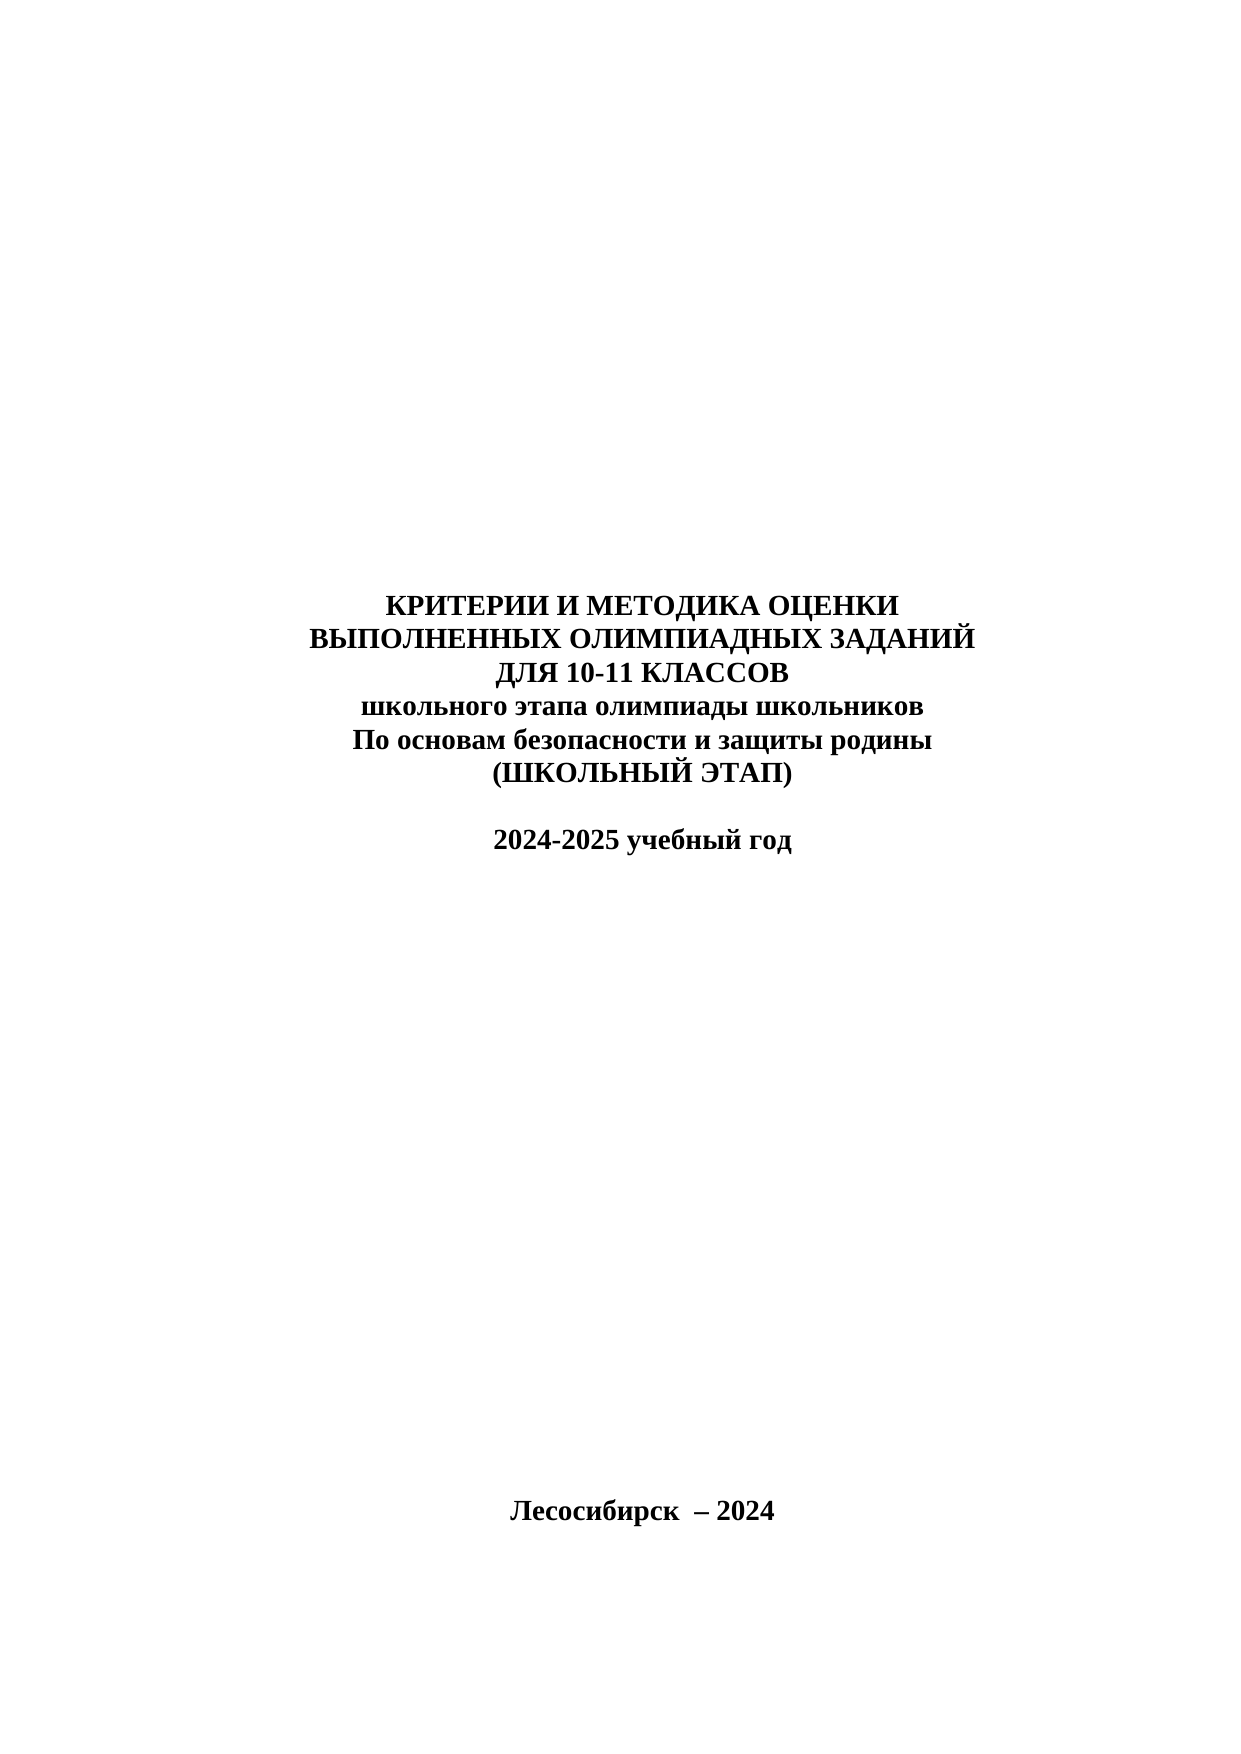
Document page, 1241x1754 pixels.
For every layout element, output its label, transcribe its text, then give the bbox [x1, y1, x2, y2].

text ДЛЯ 10-11 КЛАССОВ [133, 655, 1152, 688]
text КРИТЕРИИ И МЕТОДИКА ОЦЕНКИ [133, 588, 1152, 621]
text 2024-2025 учебный год [133, 822, 1152, 856]
text ВЫПОЛНЕННЫХ ОЛИМПИАДНЫХ ЗАДАНИЙ [133, 621, 1152, 655]
text школьного этапа олимпиады школьников [133, 688, 1152, 722]
text (ШКОЛЬНЫЙ ЭТАП) [133, 755, 1152, 789]
text По основам безопасности и защиты родины [133, 722, 1152, 755]
text Лесосибирск – 2024 [133, 1493, 1152, 1527]
